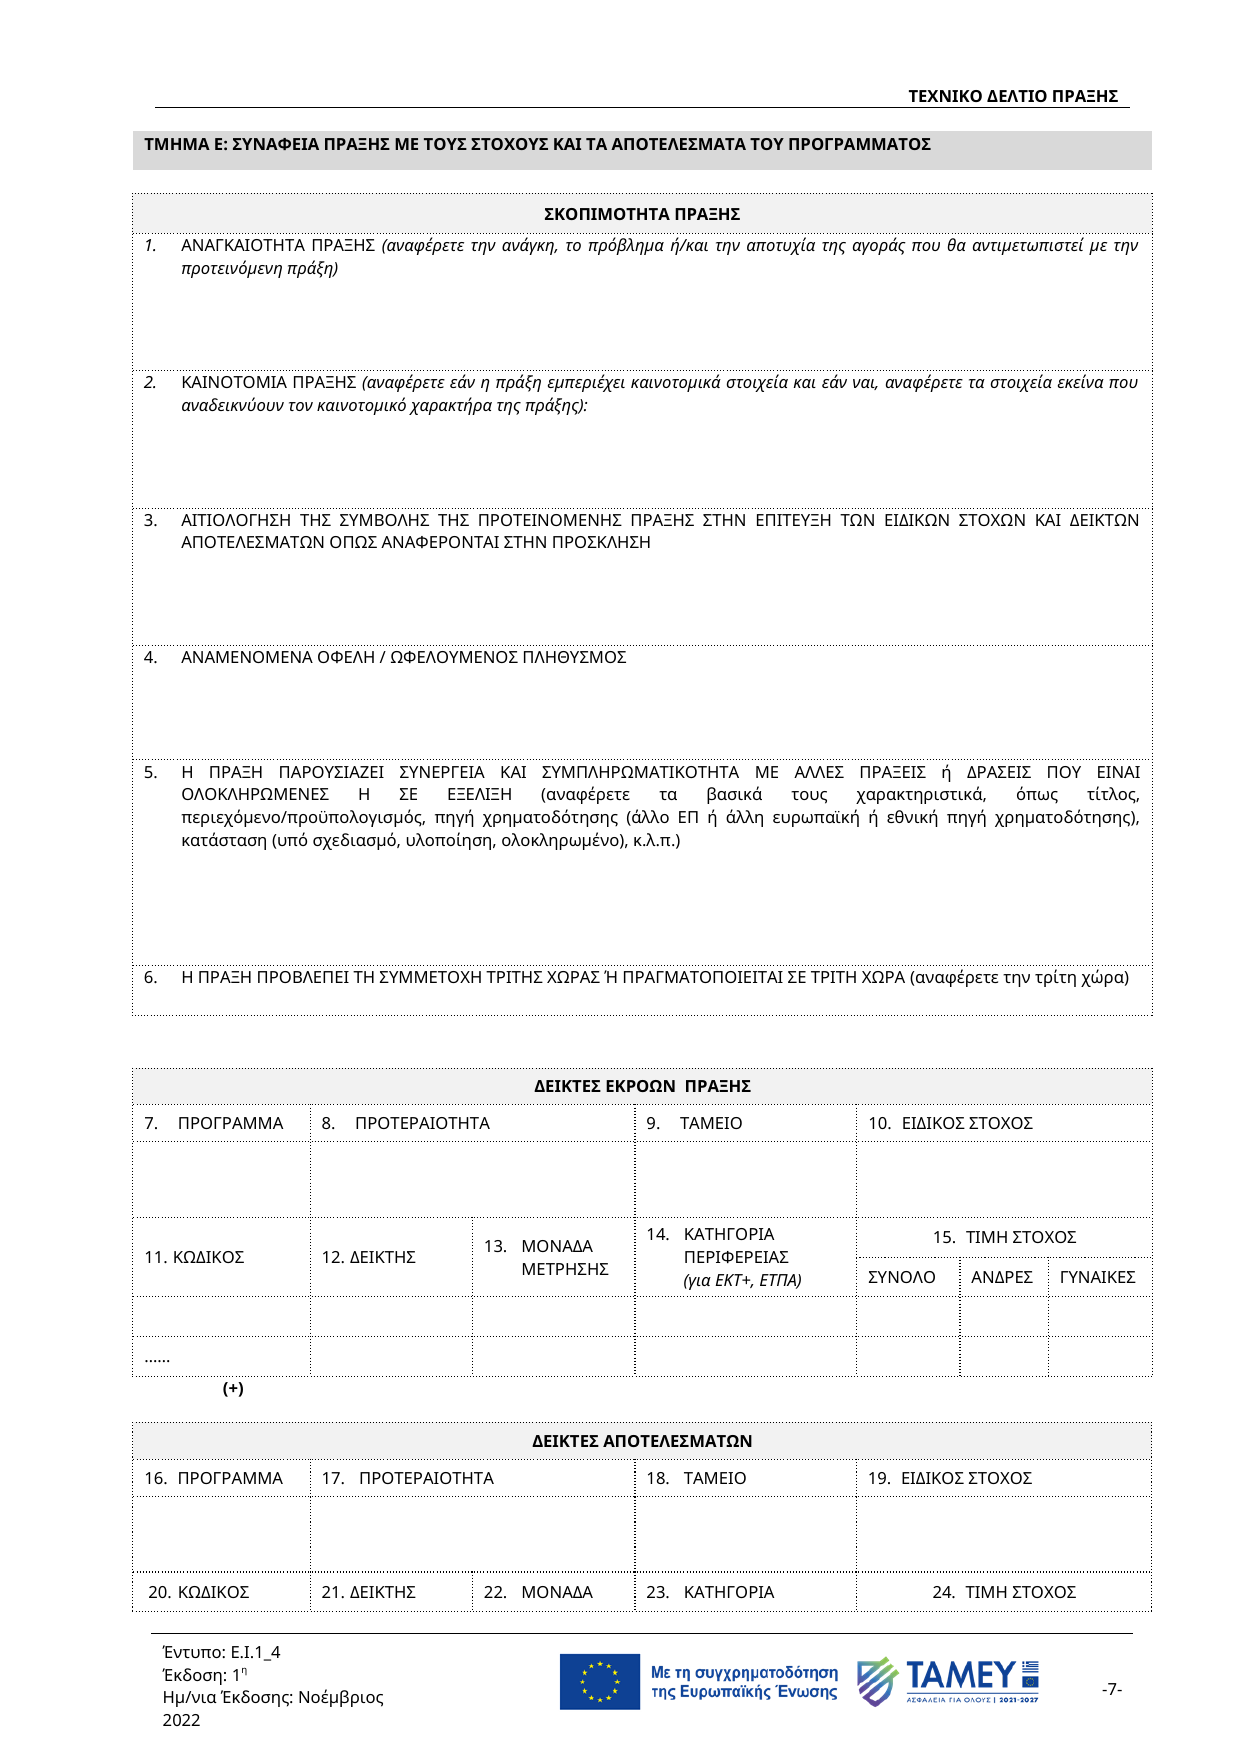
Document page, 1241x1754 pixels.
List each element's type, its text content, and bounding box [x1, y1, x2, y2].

table_header ΔΕΙΚΤΕΣ ΕΚΡΟΩΝ ΠΡΑΞΗΣ [133, 1068, 1152, 1104]
table_header τμημα Ε: ΣΥΝΑΦΕΙΑ ΠΡΑΞΗΣ ΜΕ τους ΣΤΟΧΟΥς και τα αποτελεσματα ΤΟΥ ΠΡΟΓΡΑΜΜΑΤΟΣ [133, 131, 1152, 170]
table_cell ΤΑΜΕΙΟ [635, 1459, 856, 1496]
table_cell ΠΡΟΓΡΑΜΜΑ [133, 1104, 310, 1141]
table_cell …… [133, 1336, 310, 1376]
table_cell ΠΡΟΤΕΡΑΙΟΤΗΤΑ [310, 1459, 635, 1496]
table_cell ΑΙΤΙΟΛΟΓΗΣΗ ΤΗΣ ΣΥΜΒΟΛΗΣ ΤΗΣ ΠΡΟΤΕΙΝΟΜΕΝΗΣ ΠΡΑΞΗΣ ΣΤΗΝ ΕΠΙΤΕΥΞΗ ΤΩΝ ΕΙΔΙΚΩΝ ΣΤΟΧΩΝ ΚΑΙ ΔΕΙΚΤΩΝ ΑΠΟΤΕΛΕΣΜΑΤΩΝ ΟΠΩΣ ΑΝΑΦΕΡΟΝΤΑΙ ΣΤΗΝ ΠΡΟΣΚΛΗΣΗ [132, 508, 1152, 645]
table_cell ΤΑΜΕΙΟ [635, 1104, 857, 1141]
table_cell [310, 1141, 635, 1217]
table_cell ΑΝΔΡΕΣ [960, 1257, 1048, 1296]
table_cell [310, 1336, 472, 1376]
table_cell [635, 1296, 857, 1336]
table_cell ΚΑΤΗΓΟΡΙΑ ΠΕΡΙΦΕΡΕΙΑΣ (για ΕΚΤ+, ΕΤΠΑ) [635, 1217, 857, 1296]
table_cell [310, 1496, 635, 1571]
table_cell Η ΠΡΑΞΗ ΠΡΟΒΛΕΠΕΙ ΤΗ ΣΥΜΜΕΤΟΧΗ ΤΡΙΤΗΣ ΧΩΡΑΣ Ή ΠΡΑΓΜΑΤΟΠΟΙΕΙΤΑΙ ΣΕ ΤΡΙΤΗ ΧΩΡΑ (αναφέρετε την τρίτη χώρα) [132, 965, 1152, 1014]
table_cell ΤΙΜΗ ΣΤΟΧΟΣ [856, 1571, 1152, 1611]
table_cell ΕΙΔΙΚΟΣ ΣΤΟΧΟΣ [857, 1104, 1152, 1141]
table_header ΔΕΙΚΤΕΣ ΑΠΟΤΕΛΕΣΜΑΤΩΝ [133, 1422, 1152, 1459]
table_cell [960, 1296, 1048, 1336]
table_cell [635, 1141, 857, 1217]
text (+) [148, 1377, 1137, 1399]
table_cell [635, 1336, 857, 1376]
table_cell [310, 1296, 472, 1336]
table_cell ΜΟΝΑΔΑ ΜΕΤΡΗΣΗΣ [473, 1571, 635, 1611]
table_cell [857, 1336, 960, 1376]
table_cell [1048, 1296, 1152, 1336]
table_cell ΤΙΜΗ ΣΤΟΧΟΣ [857, 1217, 1152, 1257]
table_cell [473, 1296, 635, 1336]
table_cell ΚΩΔΙΚΟΣ [133, 1571, 310, 1611]
table_cell ΕΙΔΙΚΟΣ ΣΤΟΧΟΣ [856, 1459, 1152, 1496]
table_cell [133, 1296, 310, 1336]
table_cell [960, 1336, 1048, 1376]
table_cell ΔΕΙΚΤΗΣ [310, 1571, 472, 1611]
table_cell ΔΕΙΚΤΗΣ [310, 1217, 472, 1296]
picture [532, 1648, 1063, 1717]
table_cell [856, 1496, 1152, 1571]
table_cell [473, 1336, 635, 1376]
table_cell [1048, 1336, 1152, 1376]
table_cell ΚΑΙΝΟΤΟΜΙΑ ΠΡΑΞΗΣ (αναφέρετε εάν η πράξη εμπεριέχει καινοτομικά στοιχεία και εάν ναι, αναφέρετε τα στοιχεία εκείνα που αναδεικνύουν τον καινοτομικό χαρακτήρα της πράξης): [132, 370, 1152, 507]
table_cell ΜΟΝΑΔΑ ΜΕΤΡΗΣΗΣ [473, 1217, 635, 1296]
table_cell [635, 1571, 856, 1611]
table_cell ΓΥΝΑΙΚΕΣ [1048, 1257, 1152, 1296]
table_cell ΣΥΝΟΛΟ [857, 1257, 960, 1296]
table_cell [857, 1296, 960, 1336]
table_cell ΚΩΔΙΚΟΣ [133, 1217, 310, 1296]
table_cell [133, 1496, 310, 1571]
table_header ΣΚΟΠΙΜΟΤΗΤΑ ΠΡΑΞΗΣ [132, 193, 1152, 233]
table_cell [635, 1496, 856, 1571]
table_cell ΑΝΑΜΕΝΟΜΕΝΑ ΟΦΕΛΗ / ΩΦΕΛΟΥΜΕΝΟΣ ΠΛΗΘΥΣΜΟΣ [132, 645, 1152, 759]
table_cell ΠΡΟΓΡΑΜΜΑ [133, 1459, 310, 1496]
table_cell [133, 1141, 310, 1217]
table_cell ΑΝΑΓΚΑΙΟΤΗΤΑ ΠΡΑΞΗΣ (αναφέρετε την ανάγκη, το πρόβλημα ή/και την αποτυχία της αγοράς που θα αντιμετωπιστεί με την προτεινόμενη πράξη) [132, 233, 1152, 370]
table_cell [857, 1141, 1152, 1217]
table_cell ΠΡΟΤΕΡΑΙΟΤΗΤΑ [310, 1104, 635, 1141]
table_cell Η ΠΡΑΞΗ ΠΑΡΟΥΣΙΑΖΕΙ ΣΥΝΕΡΓΕΙΑ ΚΑΙ ΣΥΜΠΛΗΡΩΜΑΤΙΚΟΤΗΤΑ ΜΕ ΑΛΛΕΣ ΠΡΑΞΕΙΣ ή ΔΡΑΣΕΙΣ ΠΟΥ ΕΙΝΑΙ ΟΛΟΚΛΗΡΩΜΕΝΕΣ Η ΣΕ ΕΞΕΛΙΞΗ (αναφέρετε τα βασικά τους χαρακτηριστικά, όπως τίτλος, περιεχόμενο/προϋπολογισμός, πηγή χρηματοδότησης (άλλο ΕΠ ή άλλη ευρωπαϊκή ή εθνική πηγή χρηματοδότησης), κατάσταση (υπό σχεδιασμό, υλοποίηση, ολοκληρωμένο), κ.λ.π.) [132, 759, 1152, 965]
